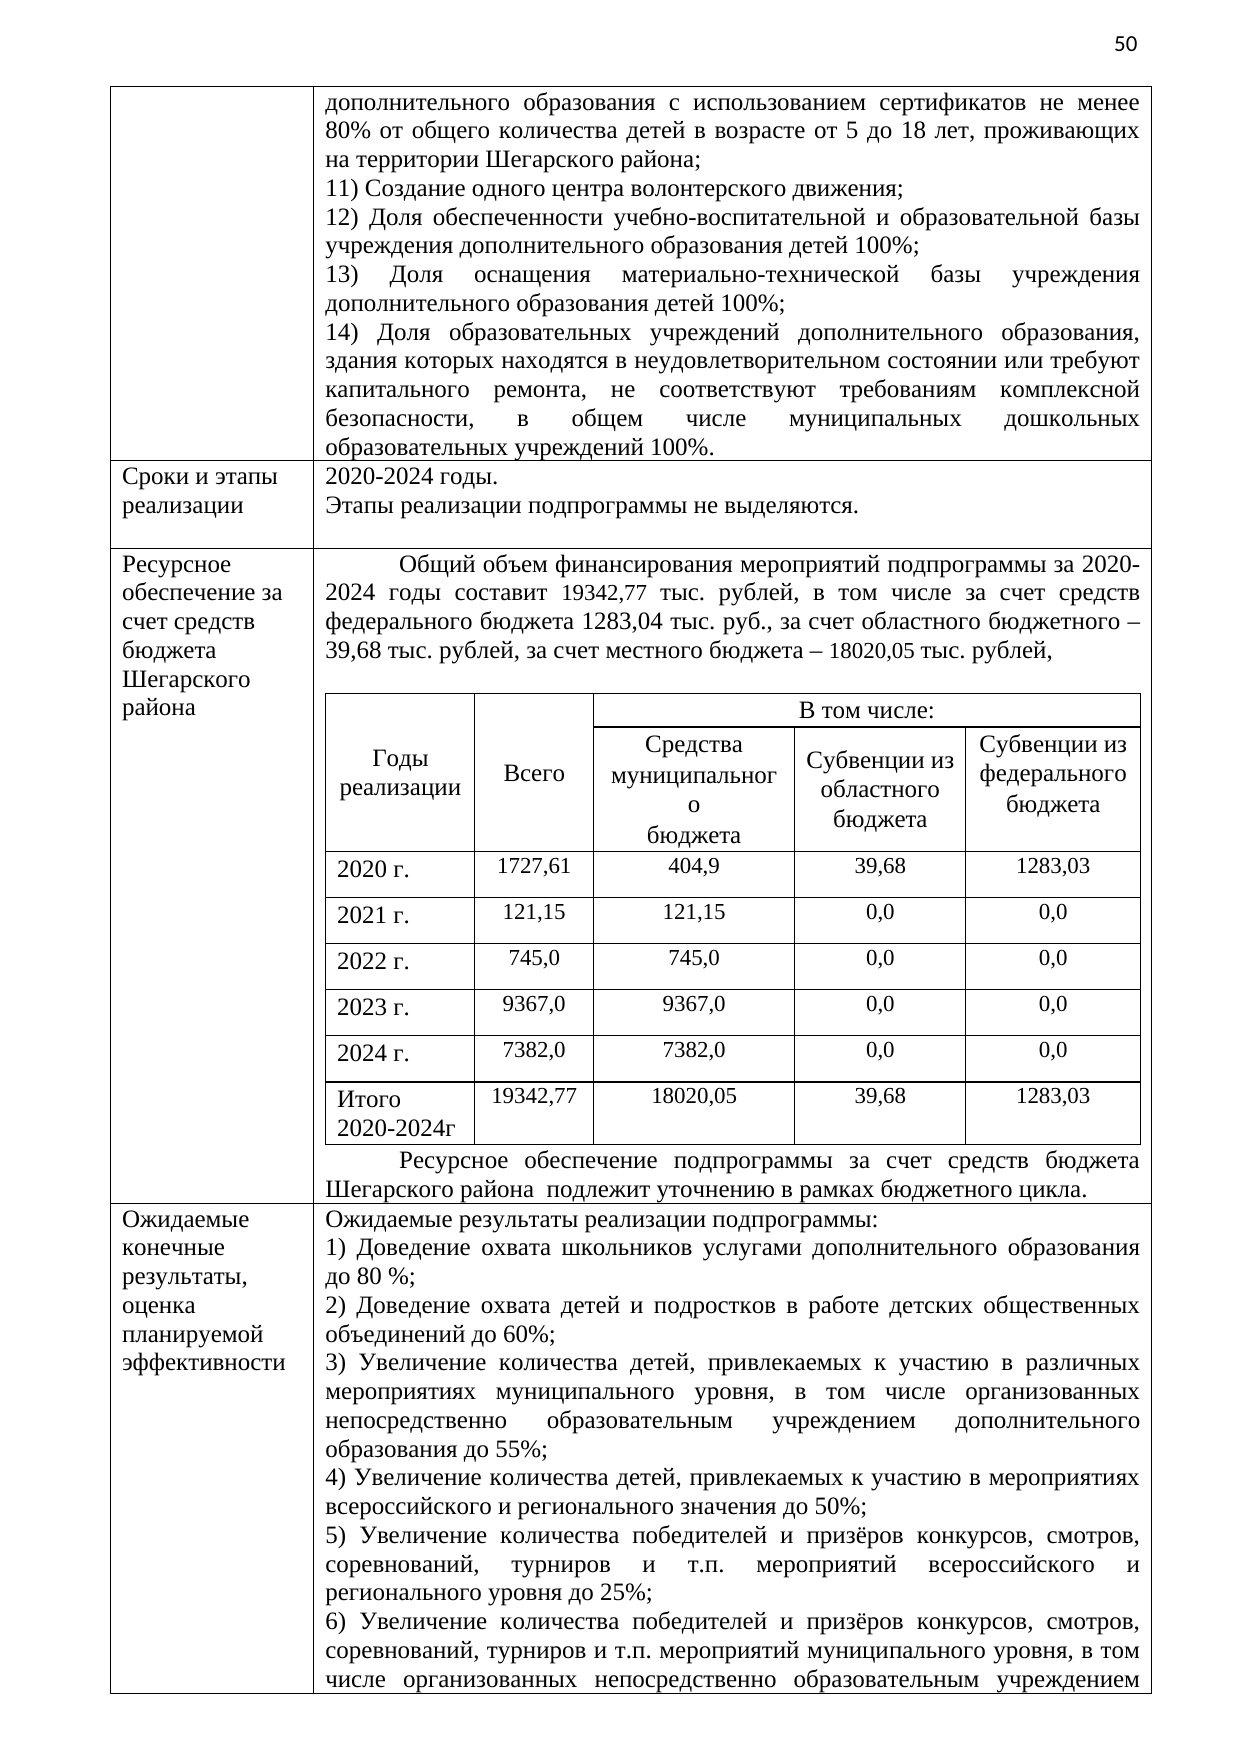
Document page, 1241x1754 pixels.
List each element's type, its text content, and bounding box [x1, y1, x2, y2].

table_cell Сроки и этапы реализации [111, 461, 313, 548]
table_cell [111, 1204, 313, 1692]
table_cell Общий объем финансирования мероприятий подпрограммы за 2020-2024 годы составит 19342,77 тыс. рублей, в том числе за счет средств федерального бюджета 1283,04 тыс. руб., за счет областного бюджетного – 39,68 тыс. рублей, за счет местного бюджета – 18020,05 тыс. рублей, Ресурсное обеспечение подпрограммы за счет средств бюджета Шегарского района подлежит уточнению в рамках бюджетного цикла. [314, 549, 1151, 1203]
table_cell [314, 1204, 1151, 1692]
table_cell 2020-2024 годы. Этапы реализации подпрограммы не выделяются. [314, 461, 1151, 548]
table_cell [314, 87, 1151, 460]
table_cell Ресурсное обеспечение за счет средств бюджета Шегарского района [111, 549, 313, 1203]
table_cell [111, 87, 313, 460]
